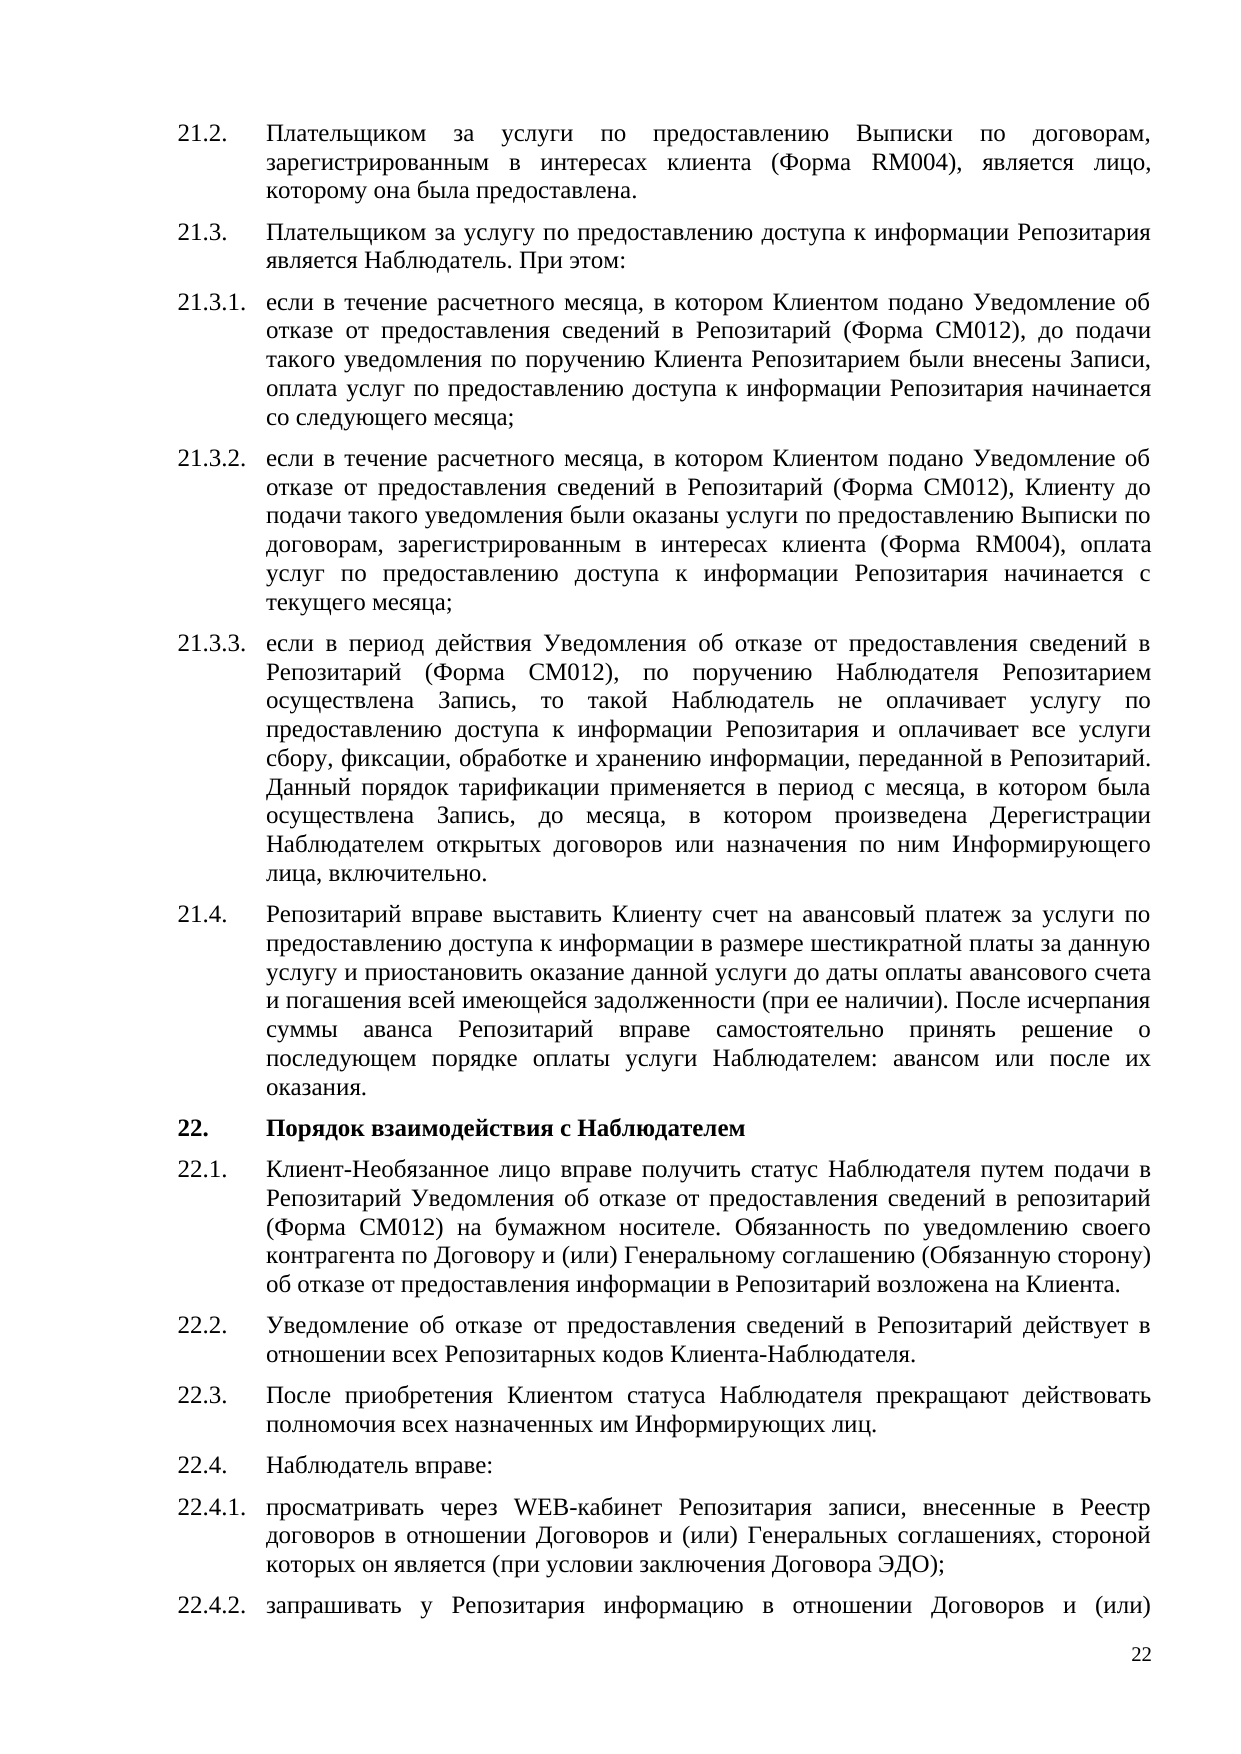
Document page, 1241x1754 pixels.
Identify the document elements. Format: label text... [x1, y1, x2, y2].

subtitle если в период действия Уведомления об отказе от предоставления сведений в Репозитарий (Форма СМ012), по поручению Наблюдателя Репозитарием осуществлена Запись, то такой Наблюдатель не оплачивает услугу по предоставлению доступа к информации Репозитария и оплачивает все услуги сбору, фиксации, обработке и хранению информации, переданной в Репозитарий. Данный порядок тарификации применяется в период с месяца, в котором была осуществлена Запись, до месяца, в котором произведена Дерегистрации Наблюдателем открытых договоров или назначения по ним Информирующего лица, включительно. [177, 628, 1152, 887]
subtitle если в течение расчетного месяца, в котором Клиентом подано Уведомление об отказе от предоставления сведений в Репозитарий (Форма СМ012), Клиенту до подачи такого уведомления были оказаны услуги по предоставлению Выписки по договорам, зарегистрированным в интересах клиента (Форма RM004), оплата услуг по предоставлению доступа к информации Репозитария начинается с текущего месяца; [177, 443, 1152, 616]
list Плательщиком за услуги по предоставлению Выписки по договорам, зарегистрированным в интересах клиента (Форма RM004), является лицо, которому она была предоставлена. [177, 118, 1152, 204]
list Наблюдатель вправе: [177, 1451, 1152, 1479]
list Клиент-Необязанное лицо вправе получить статус Наблюдателя путем подачи в Репозитарий Уведомления об отказе от предоставления сведений в репозитарий (Форма CM012) на бумажном носителе. Обязанность по уведомлению своего контрагента по Договору и (или) Генеральному соглашению (Обязанную сторону) об отказе от предоставления информации в Репозитарий возложена на Клиента. [177, 1154, 1152, 1298]
list Плательщиком за услугу по предоставлению доступа к информации Репозитария является Наблюдатель. При этом: [177, 217, 1152, 274]
list Уведомление об отказе от предоставления сведений в Репозитарий действует в отношении всех Репозитарных кодов Клиента-Наблюдателя. [177, 1311, 1152, 1368]
subtitle просматривать через WEB-кабинет Репозитария записи, внесенные в Реестр договоров в отношении Договоров и (или) Генеральных соглашениях, стороной которых он является (при условии заключения Договора ЭДО); [177, 1492, 1152, 1578]
subtitle если в течение расчетного месяца, в котором Клиентом подано Уведомление об отказе от предоставления сведений в Репозитарий (Форма СМ012), до подачи такого уведомления по поручению Клиента Репозитарием были внесены Записи, оплата услуг по предоставлению доступа к информации Репозитария начинается со следующего месяца; [177, 287, 1152, 431]
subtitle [177, 1591, 1152, 1619]
list Репозитарий вправе выставить Клиенту счет на авансовый платеж за услуги по предоставлению доступа к информации в размере шестикратной платы за данную услугу и приостановить оказание данной услуги до даты оплаты авансового счета и погашения всей имеющейся задолженности (при ее наличии). После исчерпания суммы аванса Репозитарий вправе самостоятельно принять решение о последующем порядке оплаты услуги Наблюдателем: авансом или после их оказания. [177, 899, 1152, 1101]
list После приобретения Клиентом статуса Наблюдателя прекращают действовать полномочия всех назначенных им Информирующих лиц. [177, 1381, 1152, 1438]
subtitle Порядок взаимодействия с Наблюдателем [177, 1113, 1152, 1142]
